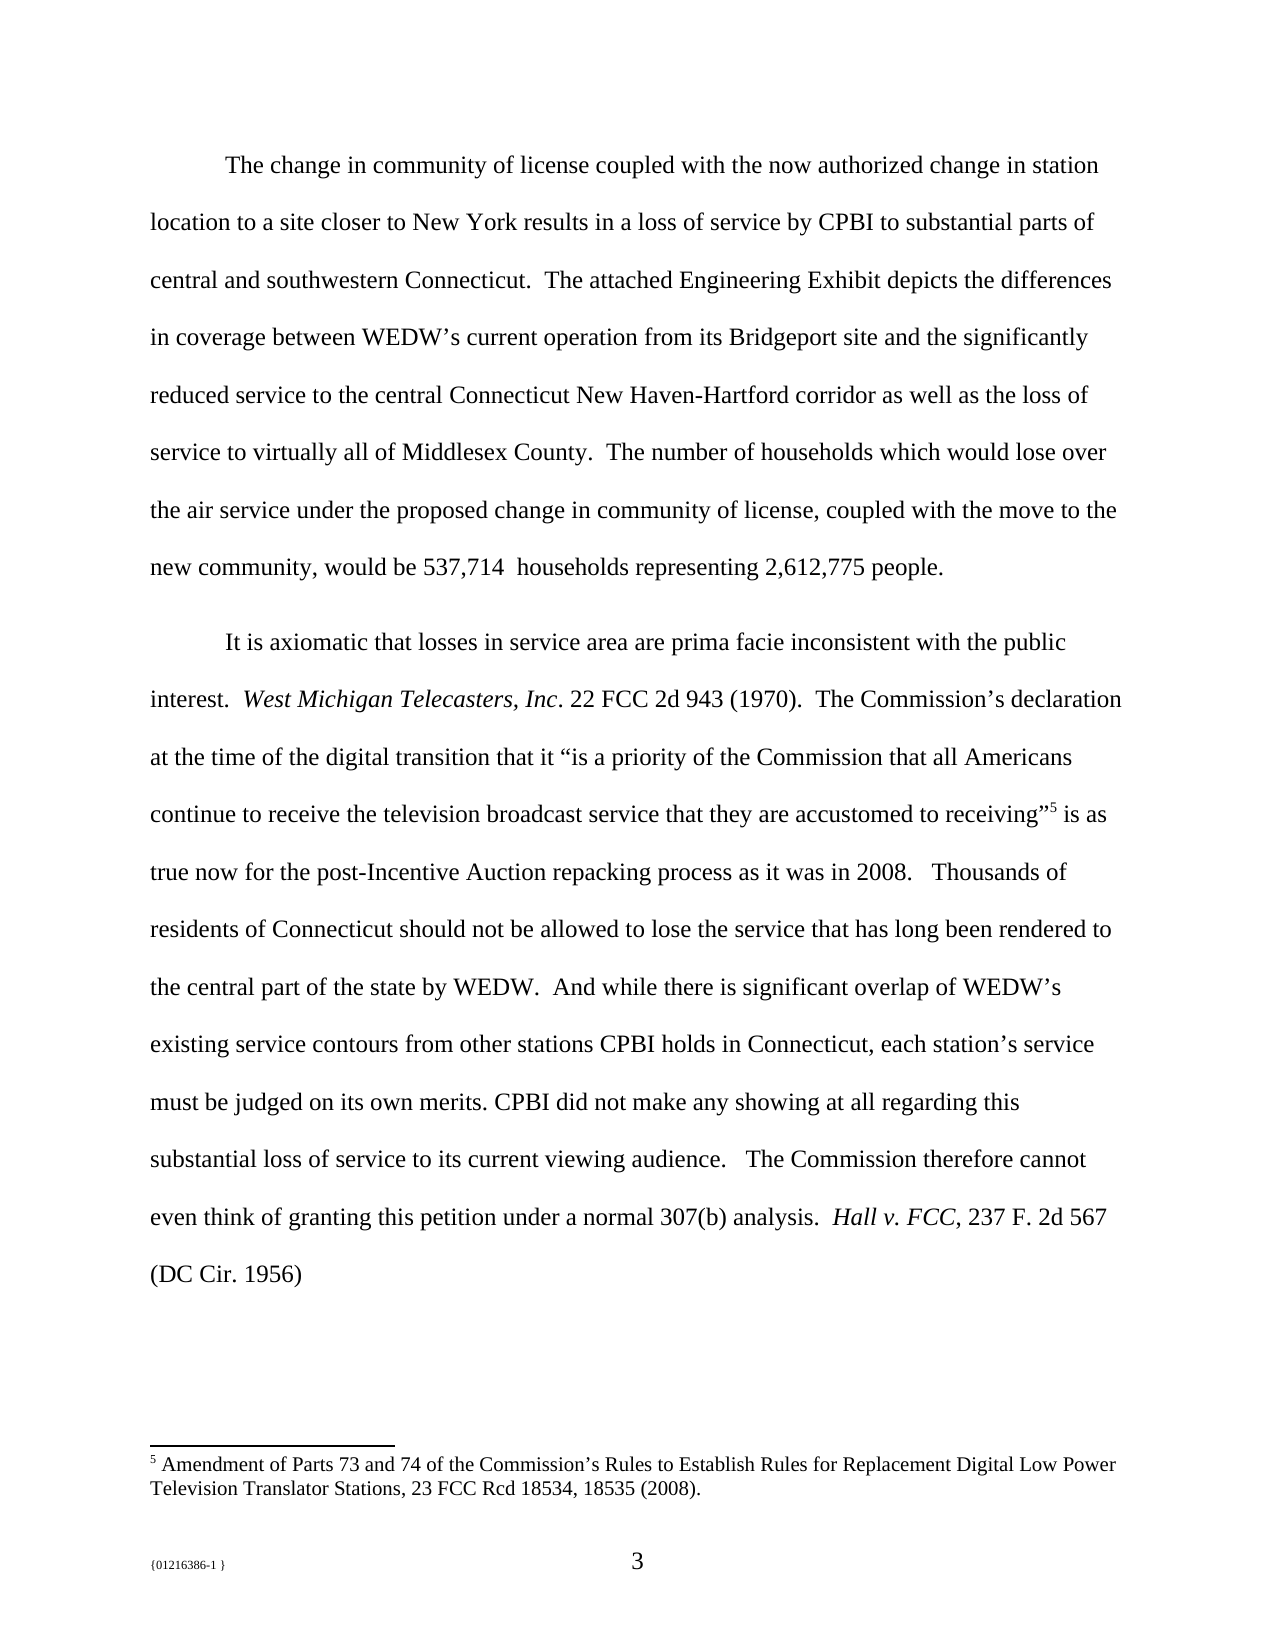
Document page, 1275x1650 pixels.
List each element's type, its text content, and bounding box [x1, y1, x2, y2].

text It is axiomatic that losses in service area are prima facie inconsistent with the public interest. West Michigan Telecasters, Inc. 22 FCC 2d 943 (1970). The Commission’s declaration at the time of the digital transition that it “is a priority of the Commission that all Americans continue to receive the television broadcast service that they are accustomed to receiving” is as true now for the post-Incentive Auction repacking process as it was in 2008. Thousands of residents of Connecticut should not be allowed to lose the service that has long been rendered to the central part of the state by WEDW. And while there is significant overlap of WEDW’s existing service contours from other stations CPBI holds in Connecticut, each station’s service must be judged on its own merits. CPBI did not make any showing at all regarding this substantial loss of service to its current viewing audience. The Commission therefore cannot even think of granting this petition under a normal 307(b) analysis. Hall v. FCC, 237 F. 2d 567 (DC Cir. 1956) [150, 627, 1125, 1288]
text The change in community of license coupled with the now authorized change in station location to a site closer to New York results in a loss of service by CPBI to substantial parts of central and southwestern Connecticut. The attached Engineering Exhibit depicts the differences in coverage between WEDW’s current operation from its Bridgeport site and the significantly reduced service to the central Connecticut New Haven-Hartford corridor as well as the loss of service to virtually all of Middlesex County. The number of households which would lose over the air service under the proposed change in community of license, coupled with the move to the new community, would be 537,714 households representing 2,612,775 people. [150, 150, 1125, 581]
